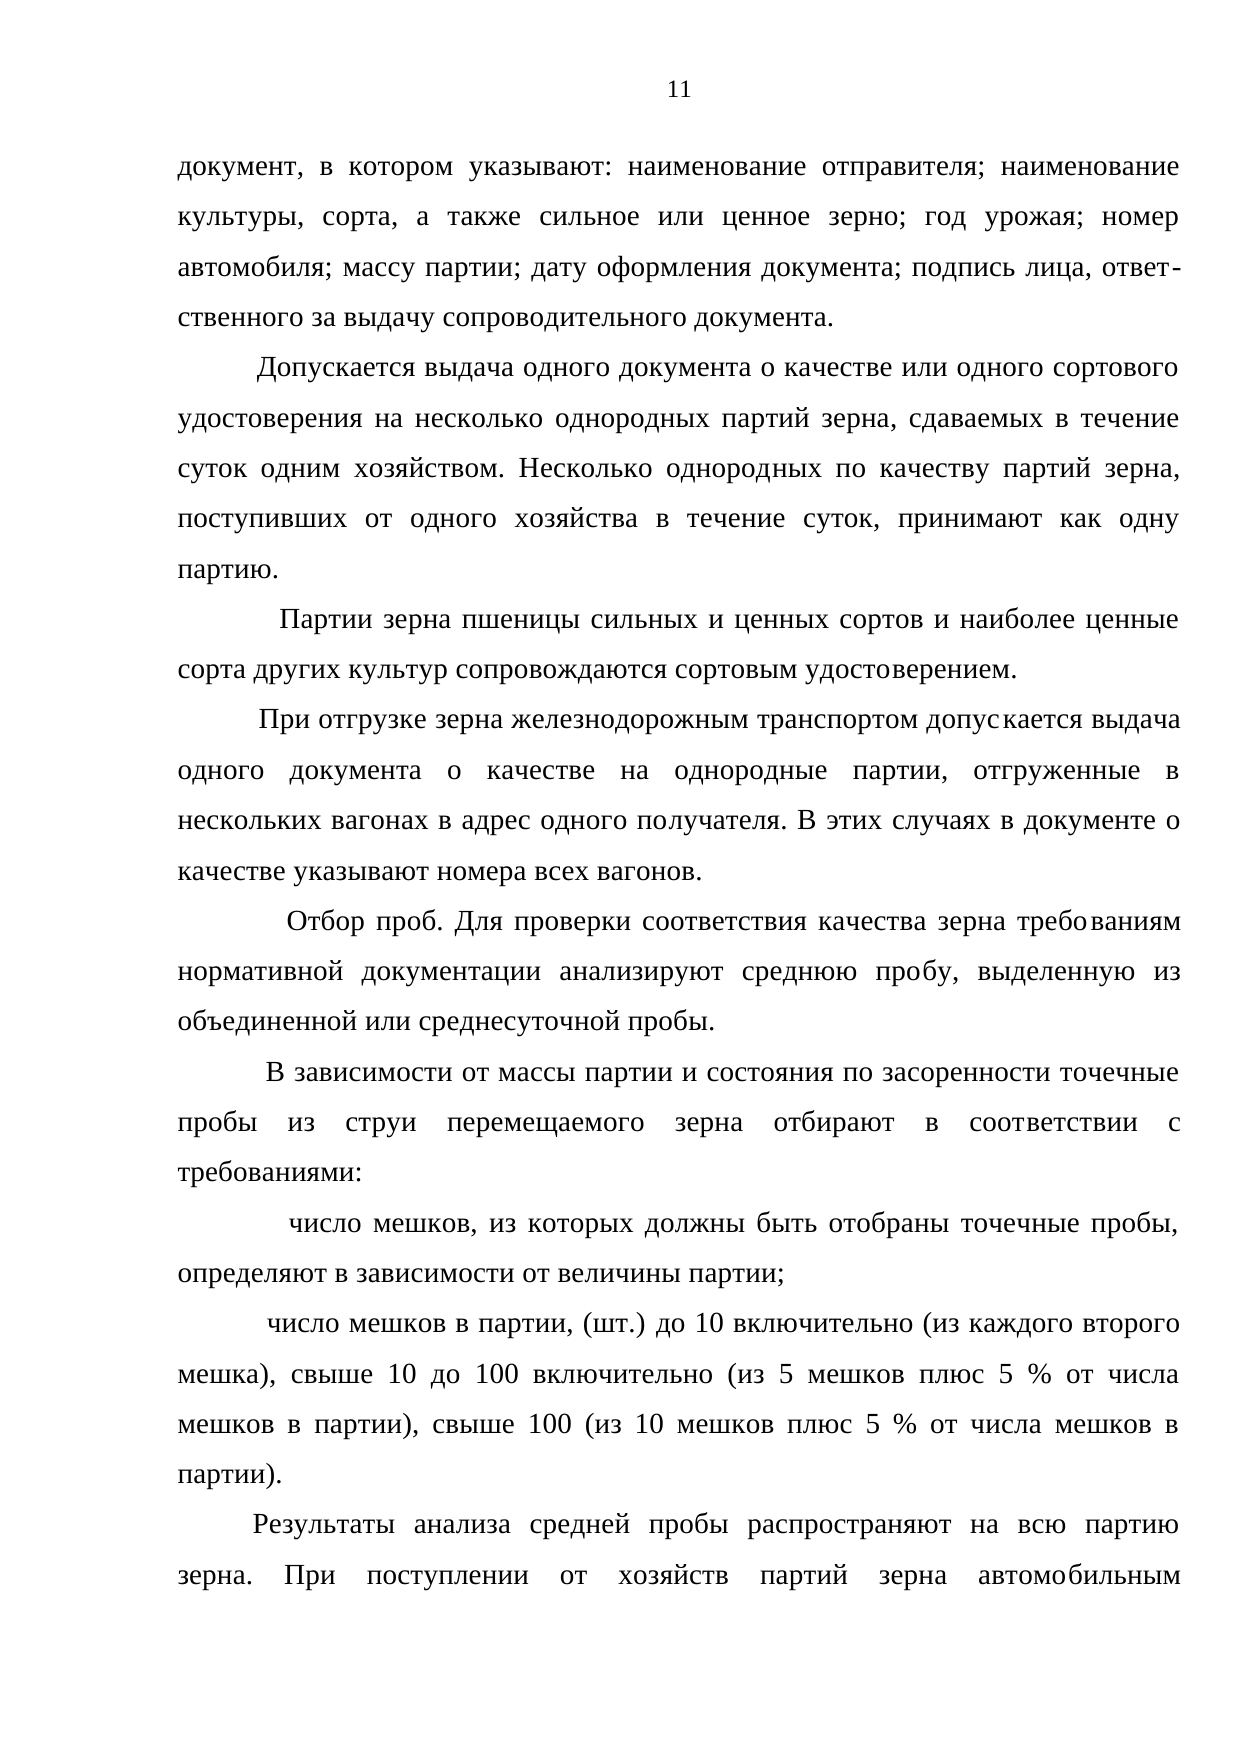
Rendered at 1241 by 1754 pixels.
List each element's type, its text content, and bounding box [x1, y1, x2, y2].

text число мешков в партии, (шт.) до 10 включительно (из каждого второго мешка), свыше 10 до 100 включительно (из 5 мешков плюс 5 % от числа мешков в партии), свыше 100 (из 10 мешков плюс 5 % от числа мешков в партии). [177, 1305, 1181, 1490]
text В зависимости от массы партии и состояния по засоренности точечные пробы из струи перемещаемого зерна отбирают в соответствии с требованиями: [177, 1054, 1181, 1188]
text число мешков, из которых должны быть отобраны точечные пробы, определяют в зависимости от величины партии; [177, 1205, 1181, 1289]
text Отбор проб. Для проверки соответствия качества зерна требованиям нормативной документации анализируют среднюю пробу, выделенную из объединенной или среднесуточной пробы. [177, 903, 1181, 1037]
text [177, 1507, 1181, 1591]
text Допускается выдача одного документа о качестве или одного сортового удостоверения на несколько однородных партий зерна, сдаваемых в течение суток одним хозяйством. Несколько однородных по качеству партий зерна, поступивших от одного хозяйства в течение суток, принимают как одну партию. [177, 349, 1181, 584]
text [177, 118, 1181, 333]
text Партии зерна пшеницы сильных и ценных сортов и наиболее ценные сорта других культур сопровождаются сортовым удостоверением. [177, 601, 1181, 685]
text При отгрузке зерна железнодорожным транспортом допускается выдача одного документа о качестве на однородные партии, отгруженные в нескольких вагонах в адрес одного получателя. В этих случаях в документе о качестве указывают номера всех вагонов. [177, 702, 1181, 886]
